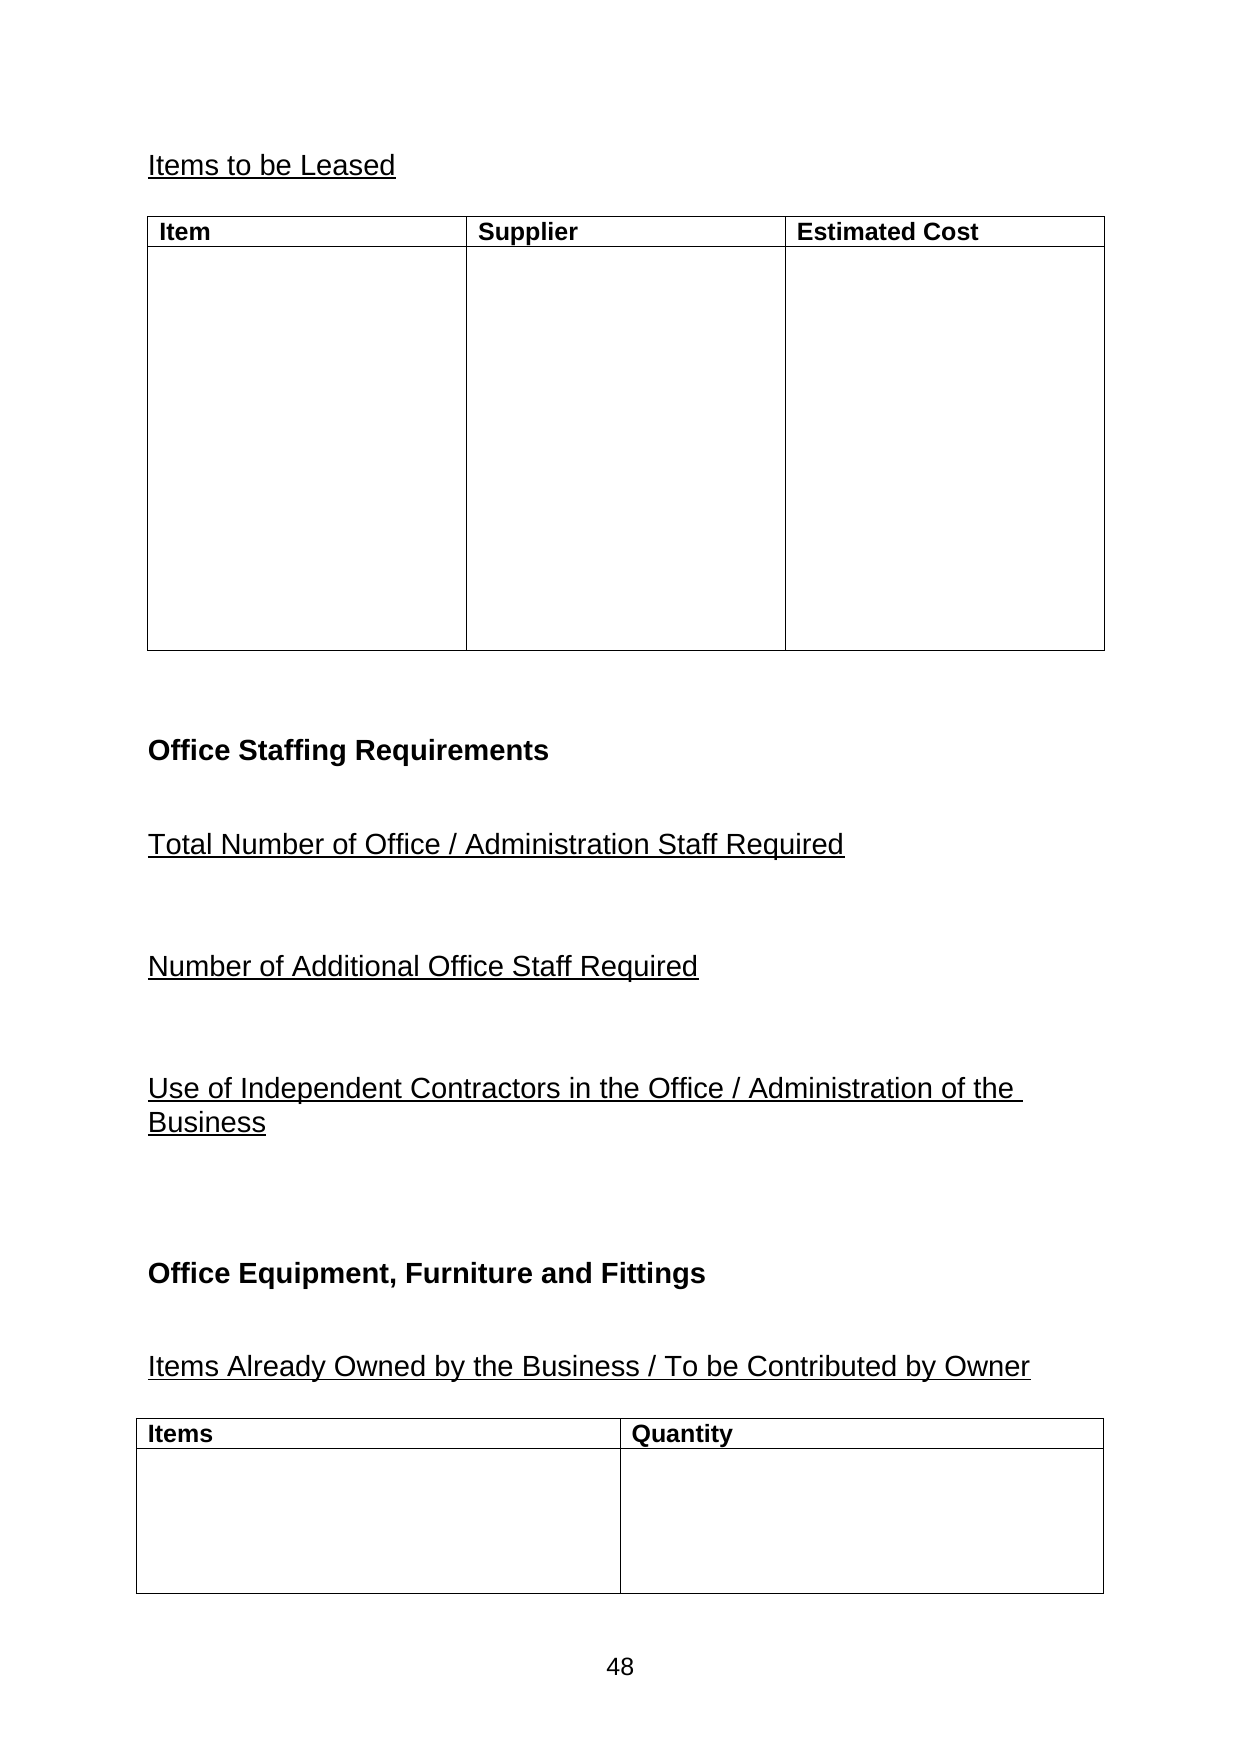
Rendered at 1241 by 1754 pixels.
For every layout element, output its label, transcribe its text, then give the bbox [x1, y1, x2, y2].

table_cell [148, 247, 466, 649]
table_header Item [148, 217, 466, 246]
table_header Quantity [621, 1419, 1103, 1448]
table_cell [786, 247, 1104, 649]
subtitle Number of Additional Office Staff Required [148, 949, 1092, 982]
table_cell [137, 1449, 620, 1592]
subtitle Items Already Owned by the Business / To be Contributed by Owner [148, 1349, 1092, 1383]
subtitle Office Staffing Requirements [148, 733, 1092, 767]
table_header Items [137, 1419, 620, 1448]
subtitle Office Equipment, Furniture and Fittings [148, 1256, 1092, 1289]
subtitle Total Number of Office / Administration Staff Required [148, 827, 1092, 860]
table_header Estimated Cost [786, 217, 1104, 246]
table_cell [467, 247, 785, 649]
table_cell [621, 1449, 1103, 1592]
subtitle Use of Independent Contractors in the Office / Administration of the Business [148, 1071, 1092, 1138]
table_header Supplier [467, 217, 785, 246]
subtitle Items to be Leased [148, 148, 1092, 181]
